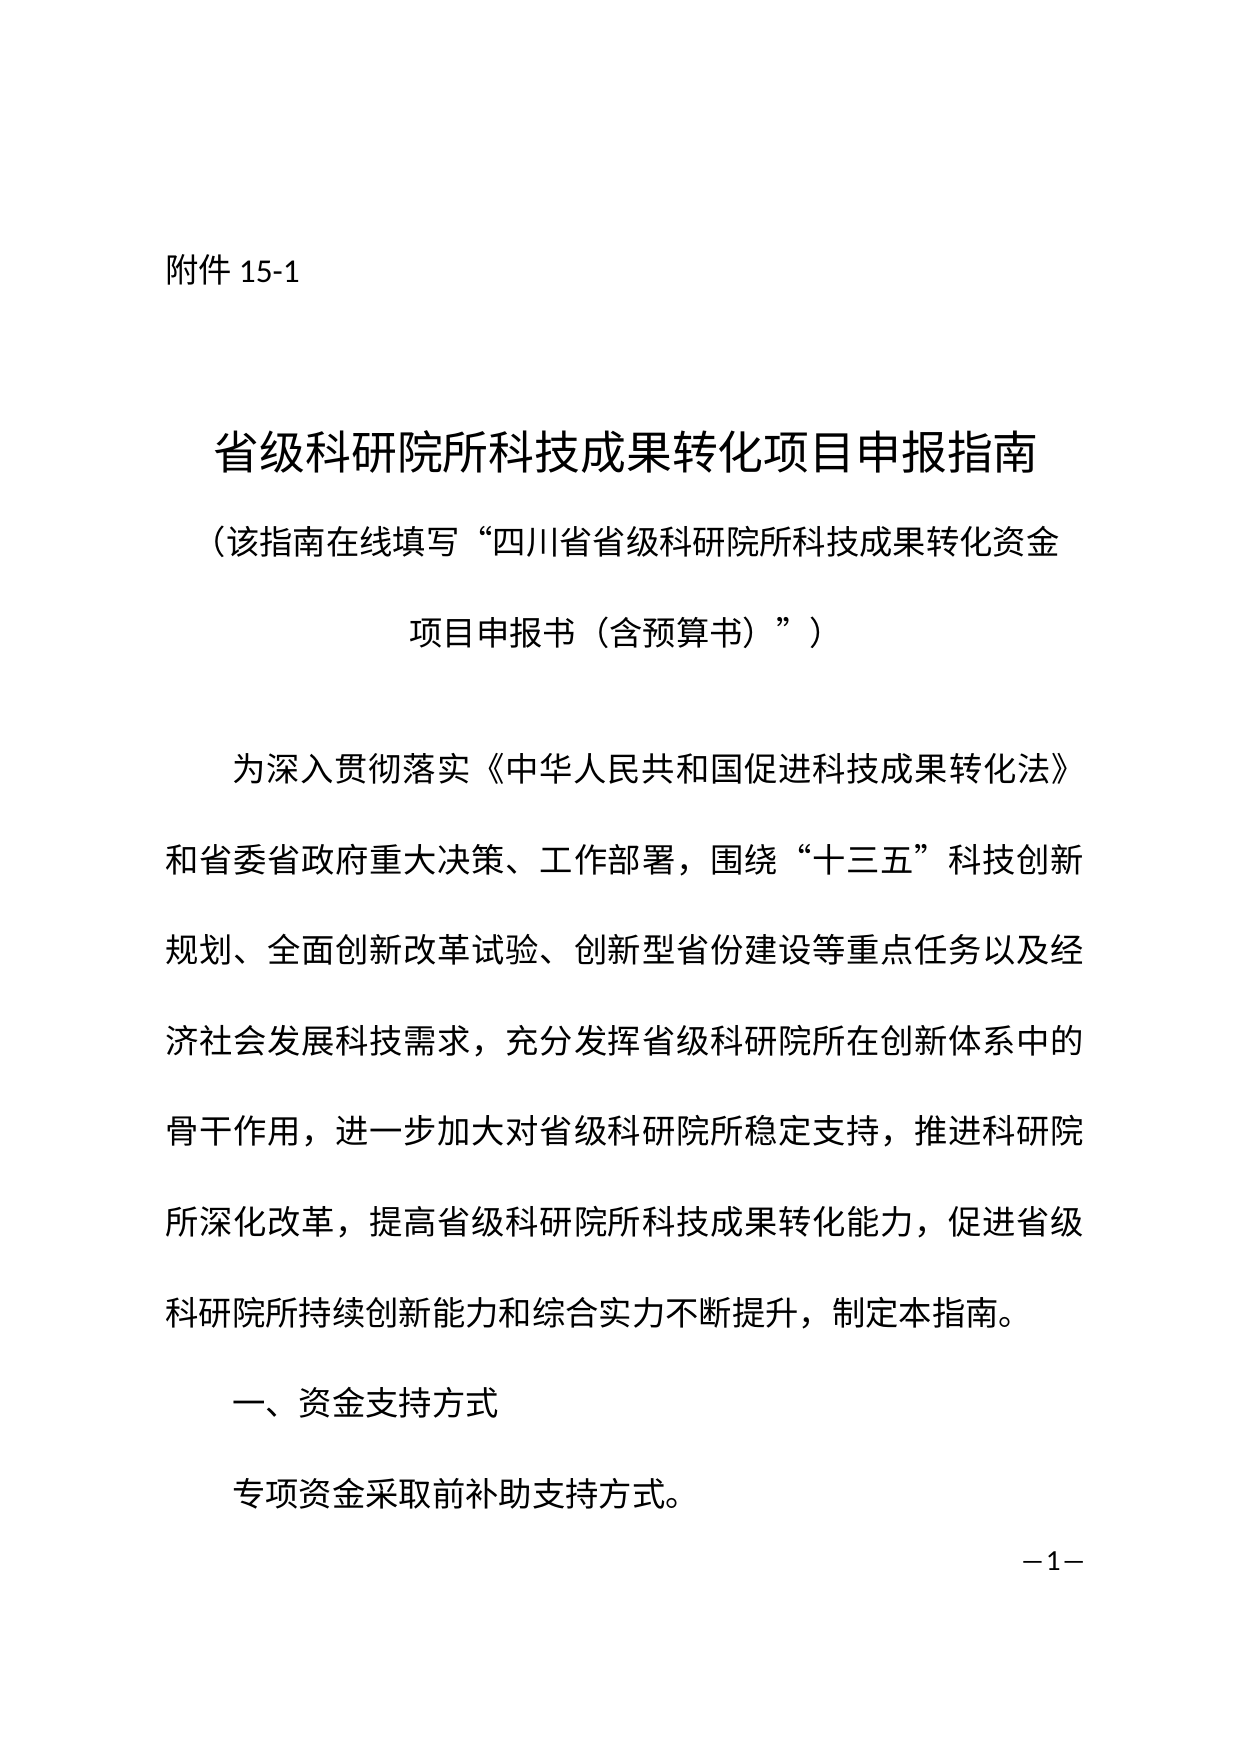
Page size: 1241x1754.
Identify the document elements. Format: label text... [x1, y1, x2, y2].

text 省级科研院所科技成果转化项目申报指南 [165, 404, 1087, 495]
text （该指南在线填写“四川省省级科研院所科技成果转化资金 [165, 495, 1087, 586]
text 专项资金采取前补助支持方式。 [165, 1447, 1087, 1537]
text 附件15-1 [165, 223, 1087, 314]
text 一、资金支持方式 [165, 1356, 1087, 1447]
text 项目申报书（含预算书）”） [165, 586, 1087, 676]
text 为深入贯彻落实《中华人民共和国促进科技成果转化法》和省委省政府重大决策、工作部署，围绕“十三五”科技创新规划、全面创新改革试验、创新型省份建设等重点任务以及经济社会发展科技需求，充分发挥省级科研院所在创新体系中的骨干作用，进一步加大对省级科研院所稳定支持，推进科研院所深化改革，提高省级科研院所科技成果转化能力，促进省级科研院所持续创新能力和综合实力不断提升，制定本指南。 [165, 722, 1087, 1356]
